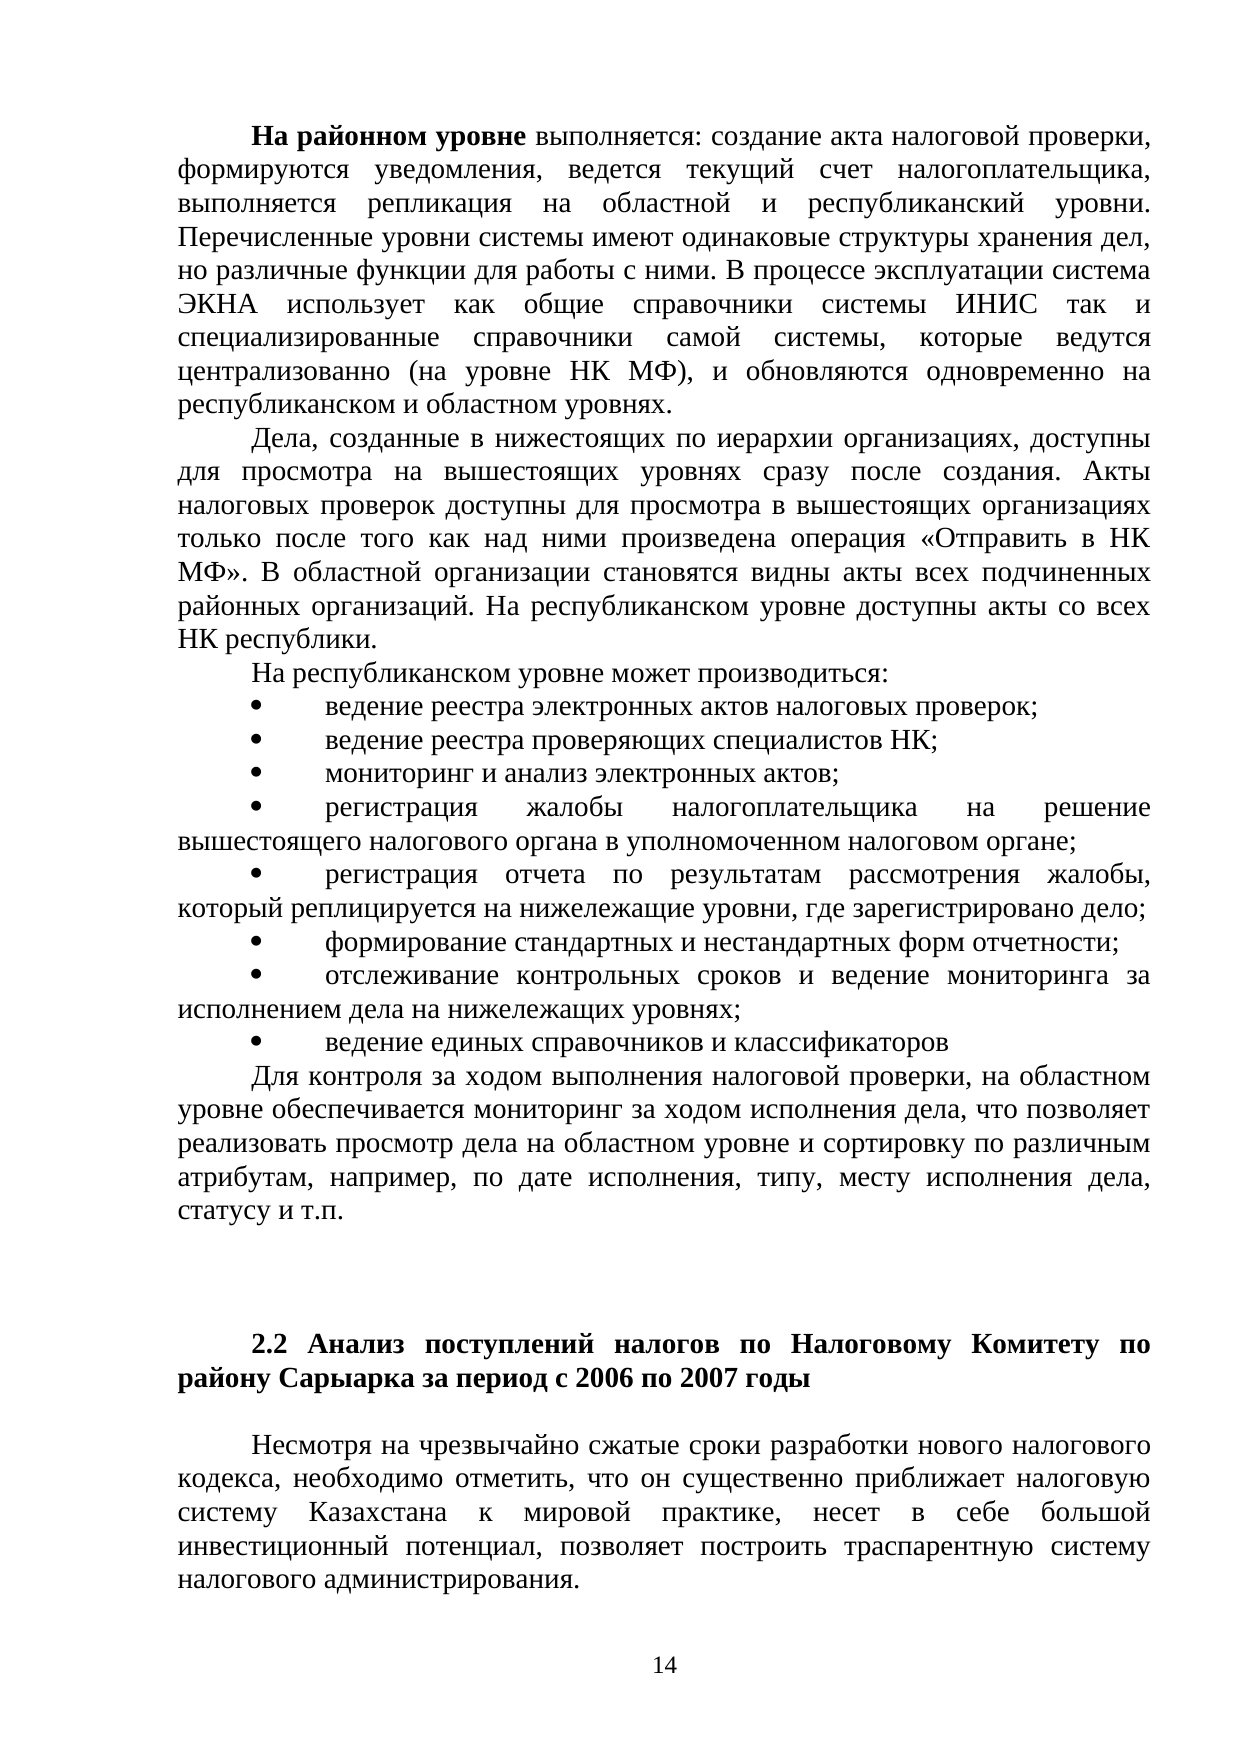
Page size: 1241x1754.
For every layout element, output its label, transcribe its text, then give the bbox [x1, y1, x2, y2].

subtitle 2.2 Анализ поступлений налогов по Налоговому Комитету по району Сарыарка за период с 2006 по 2007 годы [177, 1326, 1152, 1393]
list отслеживание контрольных сроков и ведение мониторинга за исполнением дела на нижележащих уровнях; [177, 957, 1152, 1024]
list мониторинг и анализ электронных актов; [177, 756, 1152, 789]
text Несмотря на чрезвычайно сжатые сроки разработки нового налогового кодекса, необходимо отметить, что он существенно приближает налоговую систему Казахстана к мировой практике, несет в себе большой инвестиционный потенциал, позволяет построить траспарентную систему налогового администрирования. [177, 1427, 1152, 1595]
list ведение реестра электронных актов налоговых проверок; [177, 688, 1152, 722]
list формирование стандартных и нестандартных форм отчетности; [177, 924, 1152, 957]
text На республиканском уровне может производиться: [177, 655, 1152, 688]
text Для контроля за ходом выполнения налоговой проверки, на областном уровне обеспечивается мониторинг за ходом исполнения дела, что позволяет реализовать просмотр дела на областном уровне и сортировку по различным атрибутам, например, по дате исполнения, типу, месту исполнения дела, статусу и т.п. [177, 1058, 1152, 1226]
list ведение реестра проверяющих специалистов НК; [177, 722, 1152, 756]
text На районном уровне выполняется: создание акта налоговой проверки, формируются уведомления, ведется текущий счет налогоплательщика, выполняется репликация на областной и республиканский уровни. Перечисленные уровни системы имеют одинаковые структуры хранения дел, но различные функции для работы с ними. В процессе эксплуатации система ЭКНА использует как общие справочники системы ИНИС так и специализированные справочники самой системы, которые ведутся централизованно (на уровне НК МФ), и обновляются одновременно на республиканском и областном уровнях. [177, 118, 1152, 420]
list регистрация жалобы налогоплательщика на решение вышестоящего налогового органа в уполномоченном налоговом органе; [177, 789, 1152, 856]
list регистрация отчета по результатам рассмотрения жалобы, который реплицируется на нижележащие уровни, где зарегистрировано дело; [177, 856, 1152, 924]
list ведение единых справочников и классификаторов [177, 1024, 1152, 1058]
text Дела, созданные в нижестоящих по иерархии организациях, доступны для просмотра на вышестоящих уровнях сразу после создания. Акты налоговых проверок доступны для просмотра в вышестоящих организациях только после того как над ними произведена операция «Отправить в НК МФ». В областной организации становятся видны акты всех подчиненных районных организаций. На республиканском уровне доступны акты со всех НК республики. [177, 420, 1152, 655]
